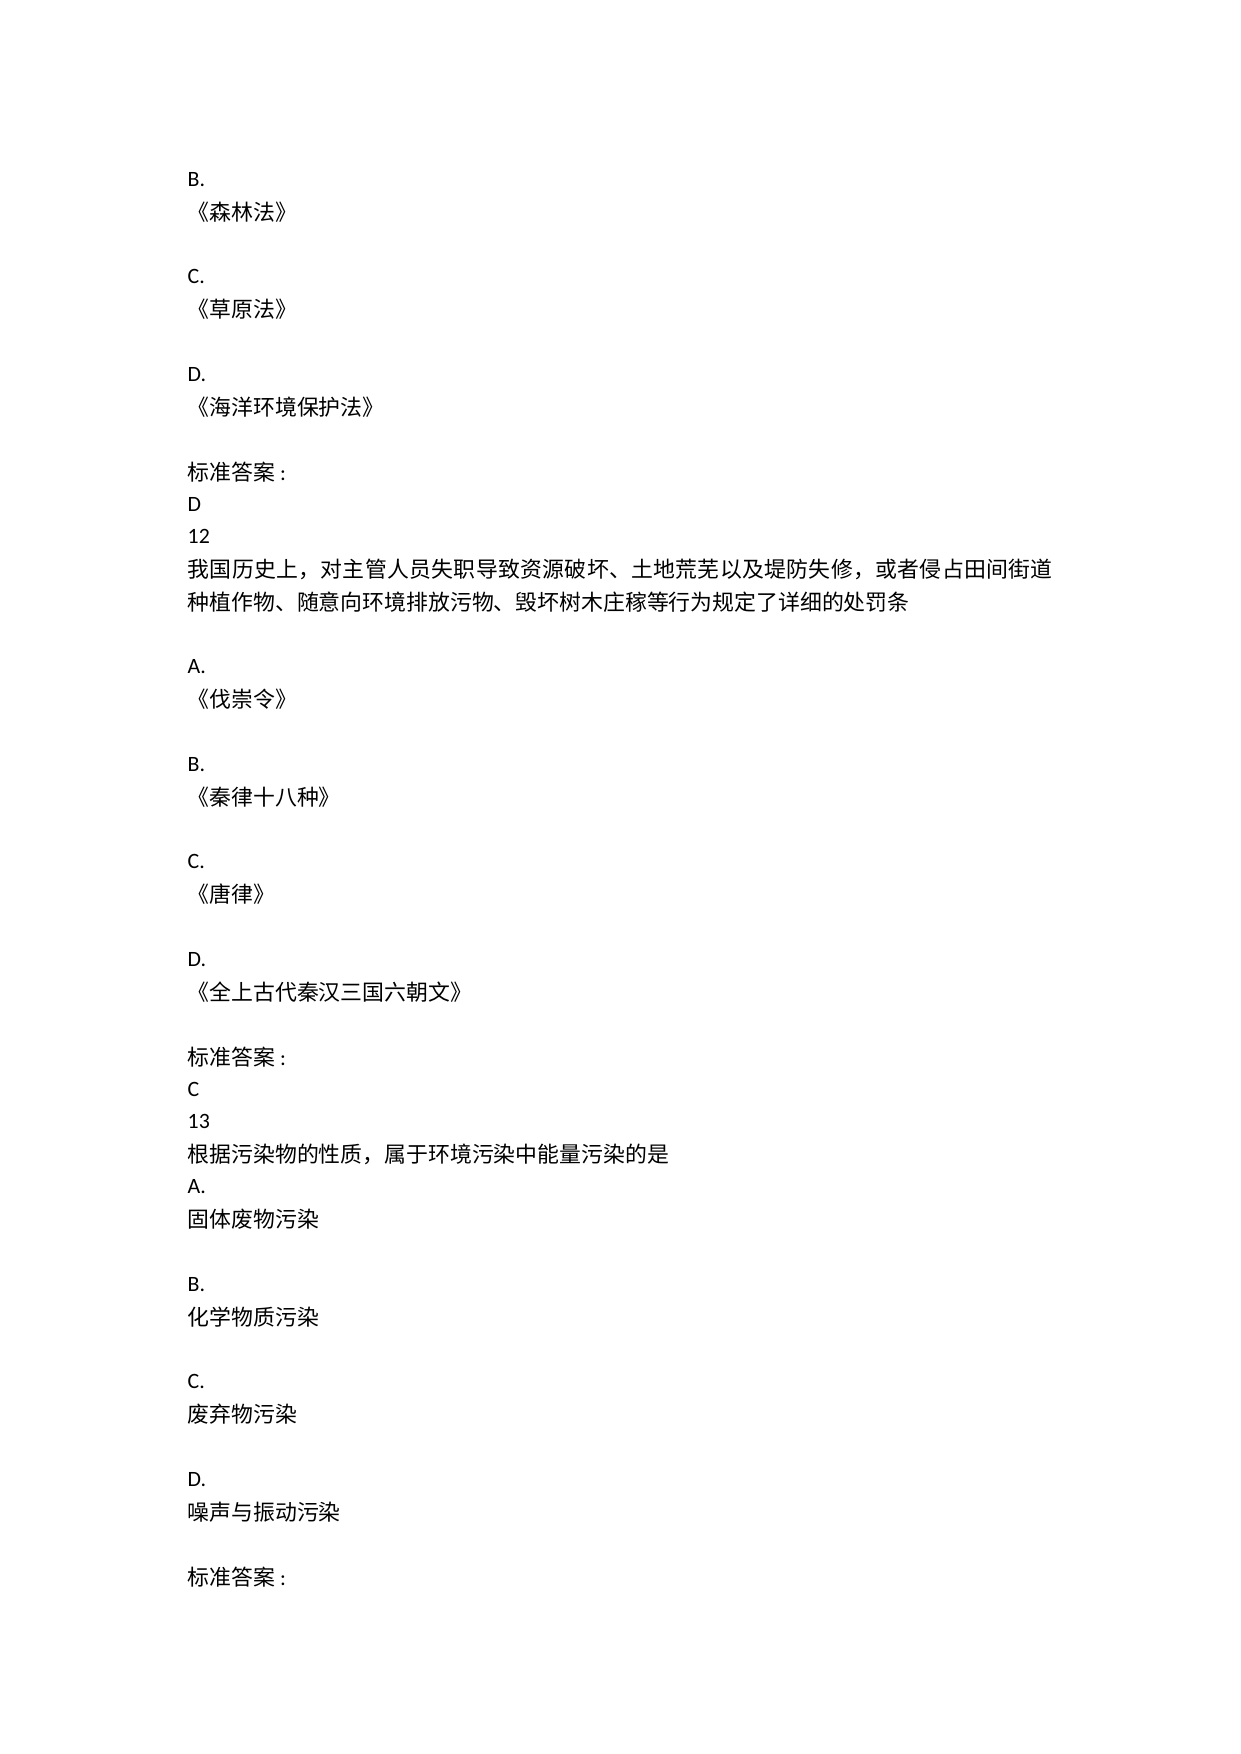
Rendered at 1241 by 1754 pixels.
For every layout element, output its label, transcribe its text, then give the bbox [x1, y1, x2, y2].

text D [187, 487, 1053, 519]
text 化学物质污染 [187, 1299, 1053, 1332]
text D. [187, 942, 1053, 974]
text 13 [187, 1104, 1053, 1137]
text 标准答案 : [187, 1039, 1053, 1072]
text 《伐崇令》 [187, 682, 1053, 714]
text B. [187, 747, 1053, 779]
text C. [187, 844, 1053, 877]
text C [187, 1072, 1053, 1104]
text A. [187, 1169, 1053, 1202]
text 根据污染物的性质，属于环境污染中能量污染的是 [187, 1137, 1053, 1169]
text 《全上古代秦汉三国六朝文》 [187, 974, 1053, 1007]
text 标准答案 : [187, 1559, 1053, 1592]
text 《草原法》 [187, 292, 1053, 324]
text 《唐律》 [187, 877, 1053, 909]
text C. [187, 1364, 1053, 1397]
text 噪声与振动污染 [187, 1494, 1053, 1527]
text A. [187, 649, 1053, 682]
text 《秦律十八种》 [187, 779, 1053, 812]
text 我国历史上，对主管人员失职导致资源破坏、土地荒芜以及堤防失修，或者侵占田间街道种植作物、随意向环境排放污物、毁坏树木庄稼等行为规定了详细的处罚条 [187, 552, 1053, 617]
text 12 [187, 519, 1053, 552]
text B. [187, 162, 1053, 194]
text 固体废物污染 [187, 1202, 1053, 1234]
text D. [187, 1462, 1053, 1494]
text 《海洋环境保护法》 [187, 389, 1053, 422]
text D. [187, 357, 1053, 389]
text C. [187, 259, 1053, 292]
text 标准答案 : [187, 454, 1053, 487]
text 《森林法》 [187, 194, 1053, 227]
text B. [187, 1267, 1053, 1299]
text 废弃物污染 [187, 1397, 1053, 1429]
